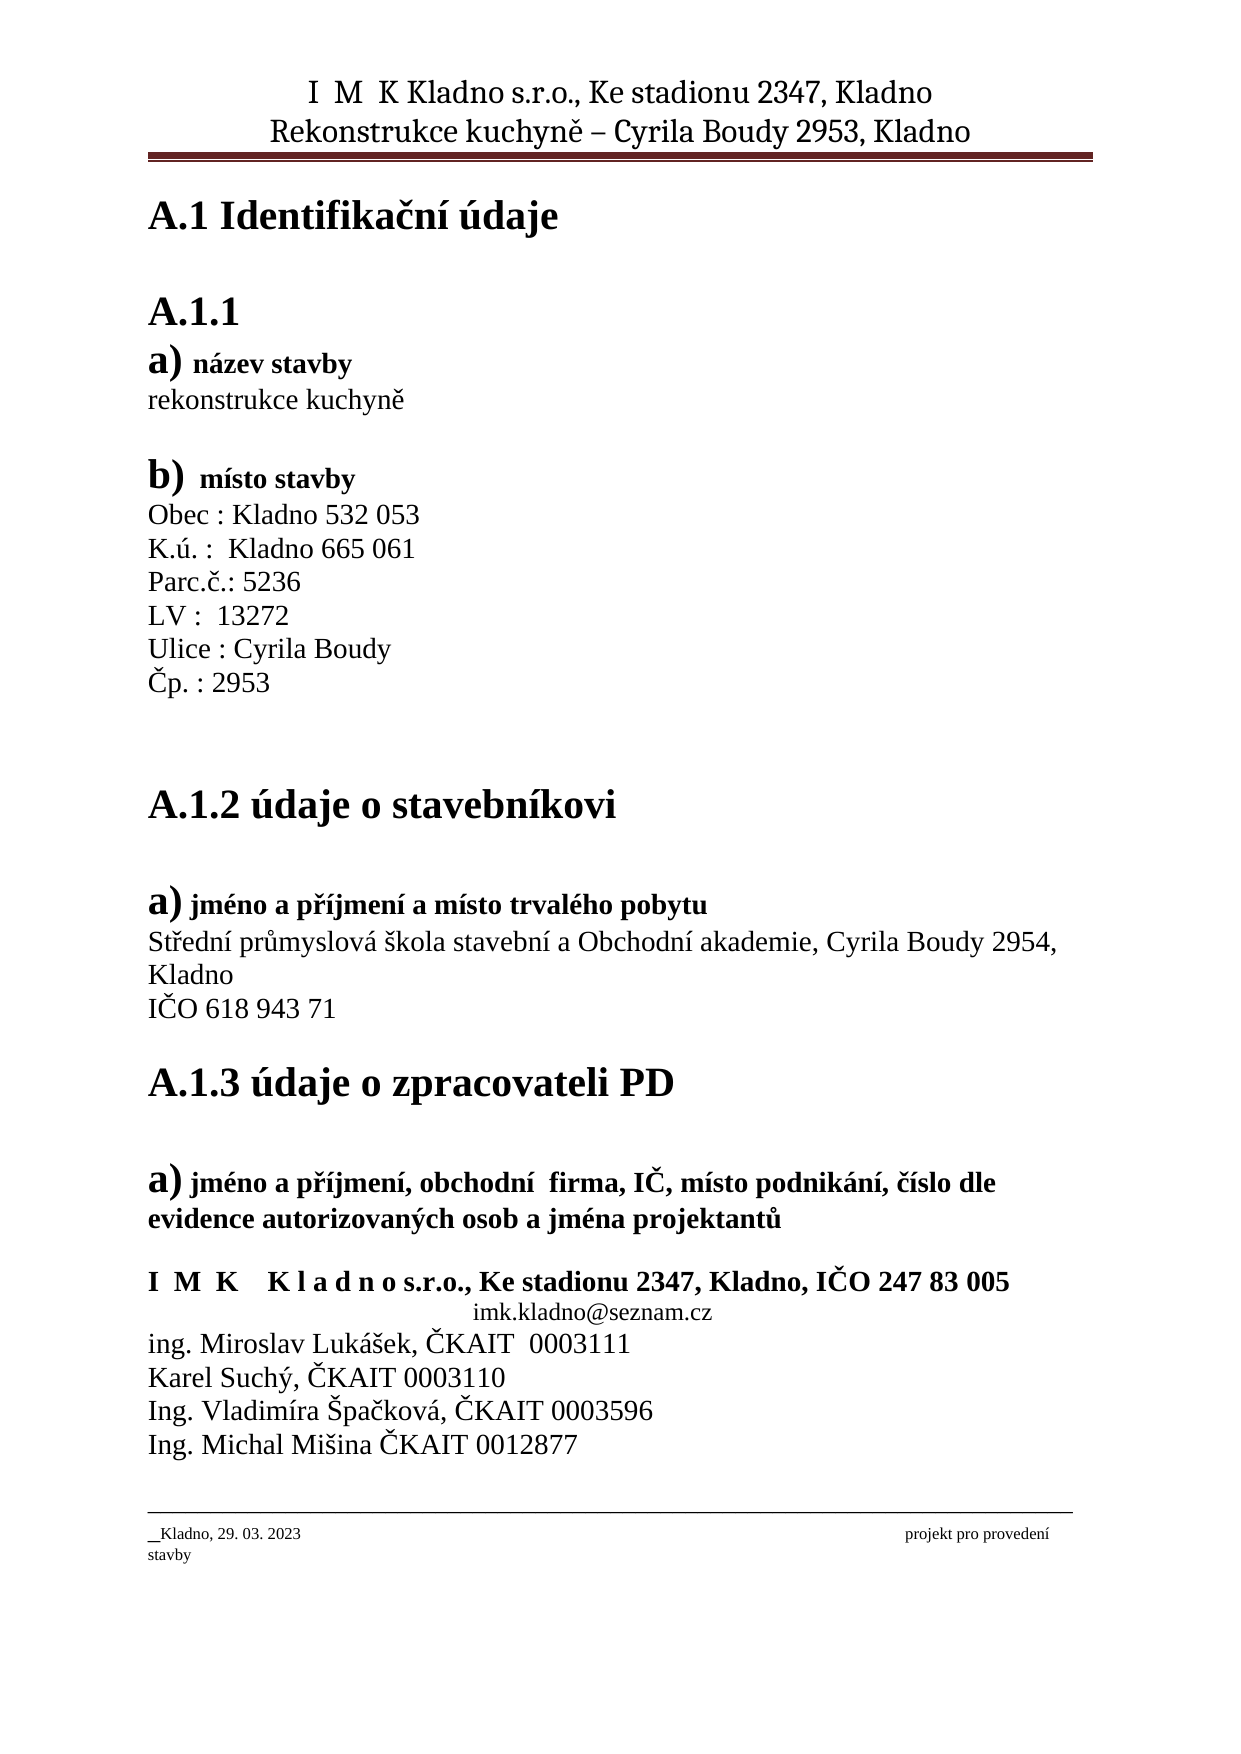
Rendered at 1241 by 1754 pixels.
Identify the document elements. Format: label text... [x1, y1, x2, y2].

text a) jméno a příjmení a místo trvalého pobytu [148, 876, 1093, 924]
text A.1.3 údaje o zpracovateli PD [148, 1058, 1093, 1106]
text rekonstrukce kuchyně [148, 382, 1093, 416]
text A.1 Identifikační údaje [148, 191, 1093, 238]
text K.ú. : Kladno 665 061 [148, 531, 1093, 564]
text A.1.2 údaje o stavebníkovi [148, 780, 1093, 828]
text A.1.1 [148, 286, 1093, 334]
text Ulice : Cyrila Boudy [148, 631, 1093, 665]
text Ing. Michal Mišina ČKAIT 0012877 [148, 1427, 1093, 1460]
text imk.kladno@seznam.cz [148, 1297, 1093, 1326]
text Karel Suchý, ČKAIT 0003110 [148, 1360, 1093, 1393]
text ing. Miroslav Lukášek, ČKAIT 0003111 [148, 1326, 1093, 1360]
text a) název stavby [148, 334, 1093, 382]
text b) místo stavby [148, 449, 1093, 497]
text Střední průmyslová škola stavební a Obchodní akademie, Cyrila Boudy 2954, Kladno [148, 924, 1093, 991]
subtitle a) jméno a příjmení, obchodní firma, IČ, místo podnikání, číslo dle evidence autorizovaných osob a jména projektantů [148, 1154, 1093, 1235]
subtitle I M K K l a d n o s.r.o., Ke stadionu 2347, Kladno, IČO 247 83 005 [148, 1264, 1093, 1297]
text Obec : Kladno 532 053 [148, 497, 1093, 531]
text IČO 618 943 71 [148, 991, 1093, 1024]
text LV : 13272 [148, 598, 1093, 631]
text Parc.č.: 5236 [148, 564, 1093, 598]
text Čp. : 2953 [148, 665, 1093, 698]
text Ing. Vladimíra Špačková, ČKAIT 0003596 [148, 1393, 1093, 1427]
